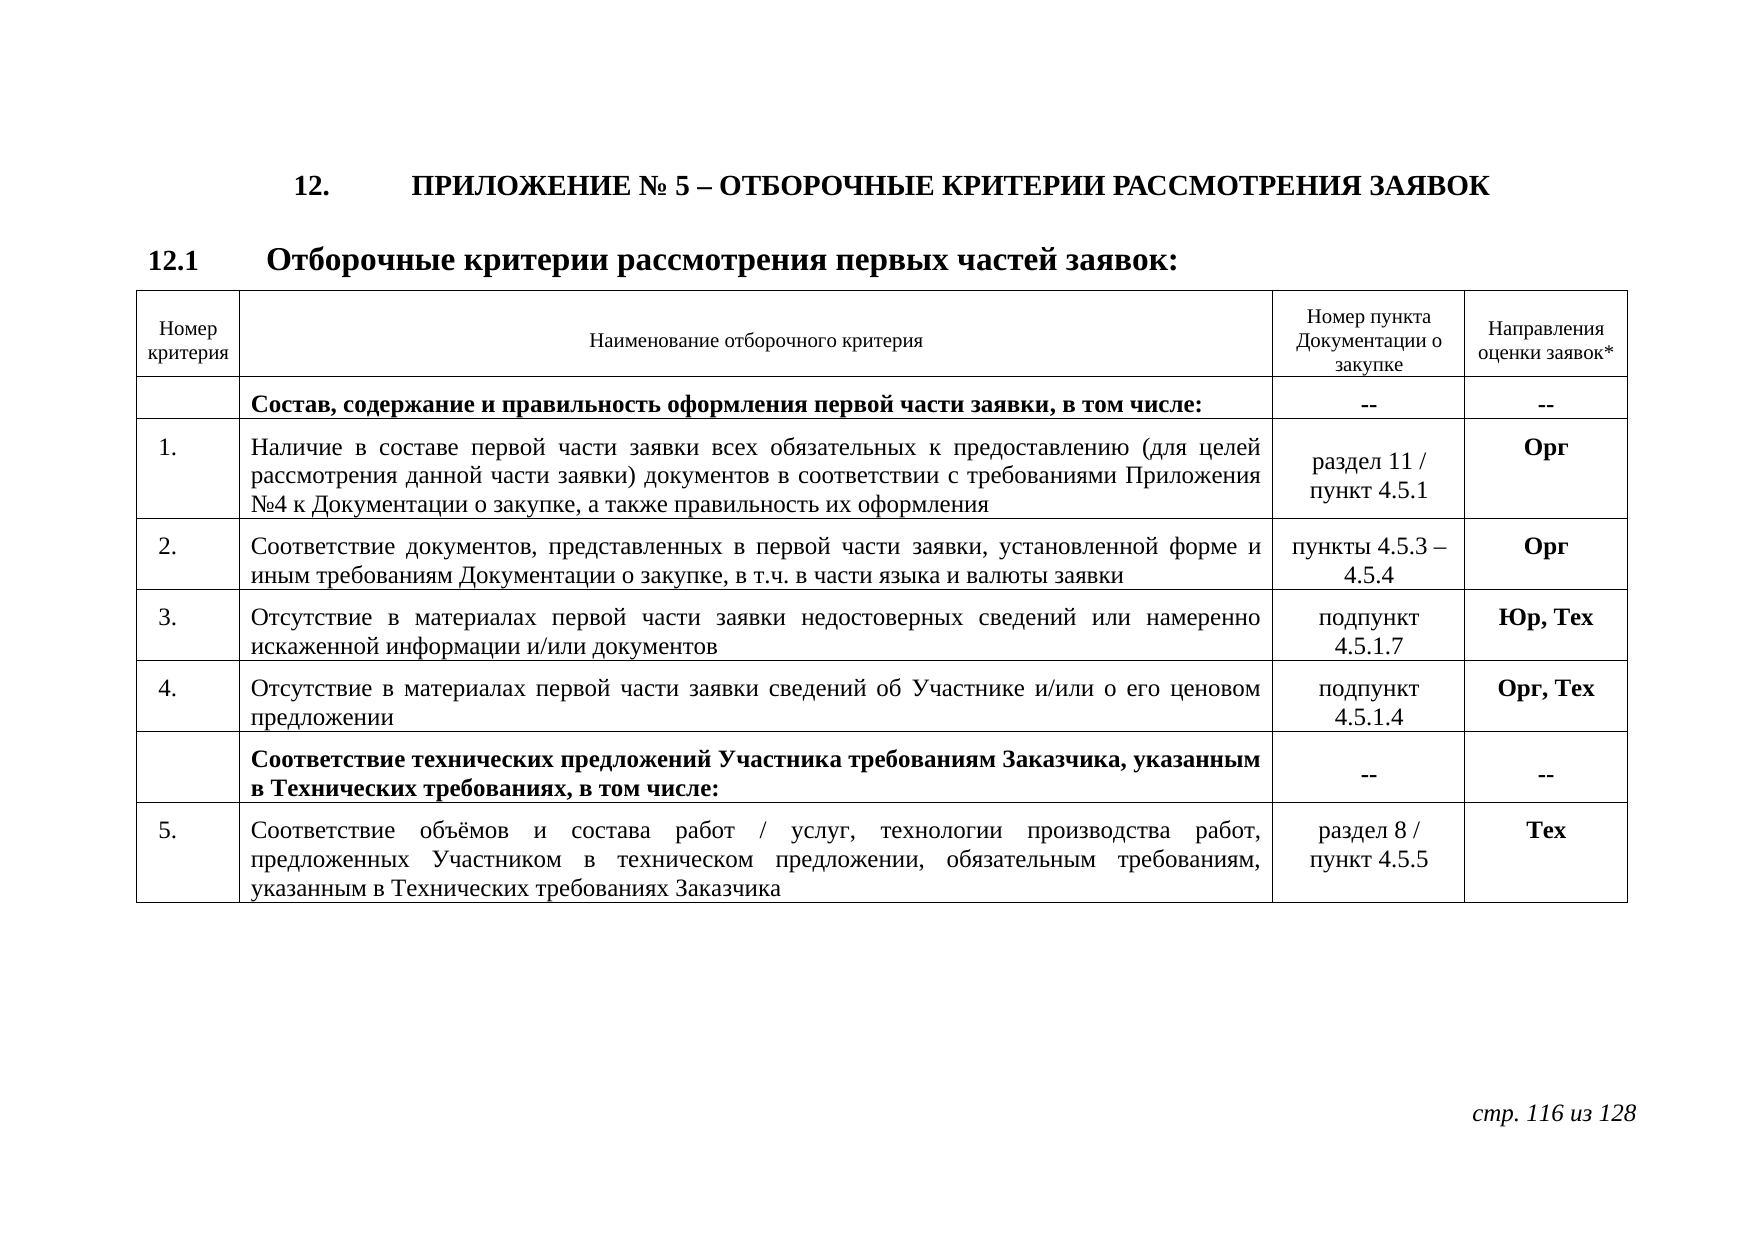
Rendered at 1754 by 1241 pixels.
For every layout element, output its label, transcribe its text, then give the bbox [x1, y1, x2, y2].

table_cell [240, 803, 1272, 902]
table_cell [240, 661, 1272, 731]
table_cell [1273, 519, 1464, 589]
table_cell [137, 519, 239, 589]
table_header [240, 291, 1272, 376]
subtitle Отборочные критерии рассмотрения первых частей заявок: [148, 239, 1636, 277]
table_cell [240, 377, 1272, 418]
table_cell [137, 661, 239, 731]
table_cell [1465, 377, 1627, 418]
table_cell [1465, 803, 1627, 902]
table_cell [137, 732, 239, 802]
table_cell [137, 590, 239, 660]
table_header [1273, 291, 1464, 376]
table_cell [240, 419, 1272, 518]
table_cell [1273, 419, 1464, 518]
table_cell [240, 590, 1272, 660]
subtitle ПРИЛОЖЕНИЕ № 5 – ОТБОРОЧНЫЕ КРИТЕРИИ РАССМОТРЕНИЯ ЗАЯВОК [148, 168, 1636, 202]
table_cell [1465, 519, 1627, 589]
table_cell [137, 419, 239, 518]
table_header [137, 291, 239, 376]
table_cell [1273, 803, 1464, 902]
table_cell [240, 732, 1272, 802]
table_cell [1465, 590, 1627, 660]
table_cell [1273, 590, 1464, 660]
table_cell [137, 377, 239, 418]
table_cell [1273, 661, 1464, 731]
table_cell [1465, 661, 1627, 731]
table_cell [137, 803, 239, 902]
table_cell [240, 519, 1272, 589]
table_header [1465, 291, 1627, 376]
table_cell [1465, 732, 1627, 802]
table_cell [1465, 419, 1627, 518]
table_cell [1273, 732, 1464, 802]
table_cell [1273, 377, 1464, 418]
